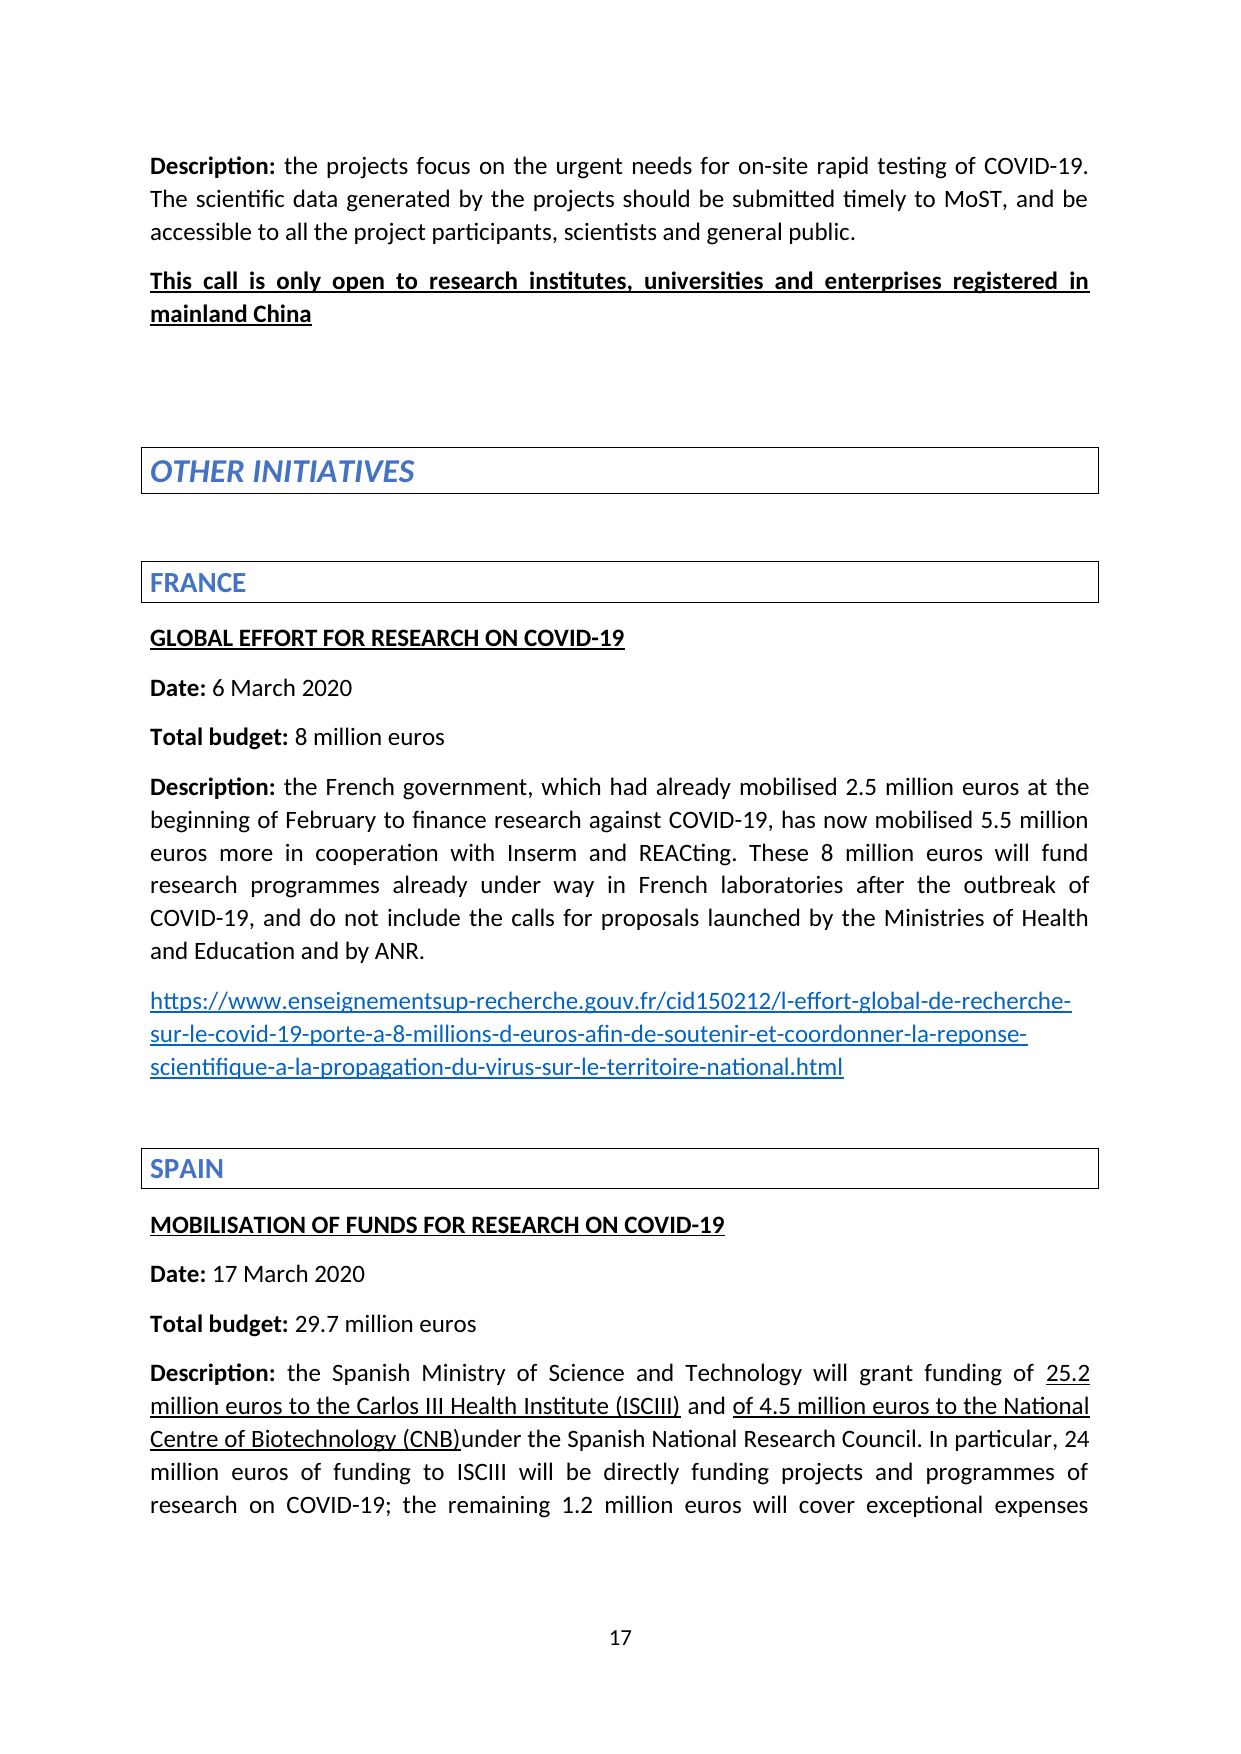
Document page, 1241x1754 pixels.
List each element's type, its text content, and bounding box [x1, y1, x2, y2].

subtitle FRANCE [142, 562, 1098, 602]
text Description: the projects focus on the urgent needs for on-site rapid testing of COVID-19. The scientific data generated by the projects should be submitted timely to MoST, and be accessible to all the project participants, scientists and general public. [150, 150, 1090, 246]
subtitle OTHER INITIATIVES [142, 448, 1098, 493]
text Date: 6 March 2020 [150, 672, 1090, 702]
text Description: the French government, which had already mobilised 2.5 million euros at the beginning of February to finance research against COVID-19, has now mobilised 5.5 million euros more in cooperation with Inserm and REACting. These 8 million euros will fund research programmes already under way in French laboratories after the outbreak of COVID-19, and do not include the calls for proposals launched by the Ministries of Health and Education and by ANR. [150, 771, 1090, 966]
text This call is only open to research institutes, universities and enterprises registered in mainland China [150, 265, 1090, 291]
text https://www.enseignementsup-recherche.gouv.fr/cid150212/l-effort-global-de-recherche-sur-le-covid-19-porte-a-8-millions-d-euros-afin-de-soutenir-et-coordonner-la-reponse-scientifique-a-la-propagation-du-virus-sur-le-territoire-national.html [150, 985, 1090, 1081]
subtitle SPAIN [142, 1149, 1098, 1188]
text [150, 1357, 1090, 1520]
text This call is only open to research institutes, universities and enterprises registered in mainland China [150, 293, 1090, 329]
text Total budget: 29.7 million euros [150, 1308, 1090, 1338]
subtitle MOBILISATION OF FUNDS FOR RESEARCH ON COVID-19 [150, 1209, 1090, 1239]
subtitle GLOBAL EFFORT FOR RESEARCH ON COVID-19 [150, 622, 1090, 653]
text Date: 17 March 2020 [150, 1258, 1090, 1289]
text Total budget: 8 million euros [150, 721, 1090, 752]
